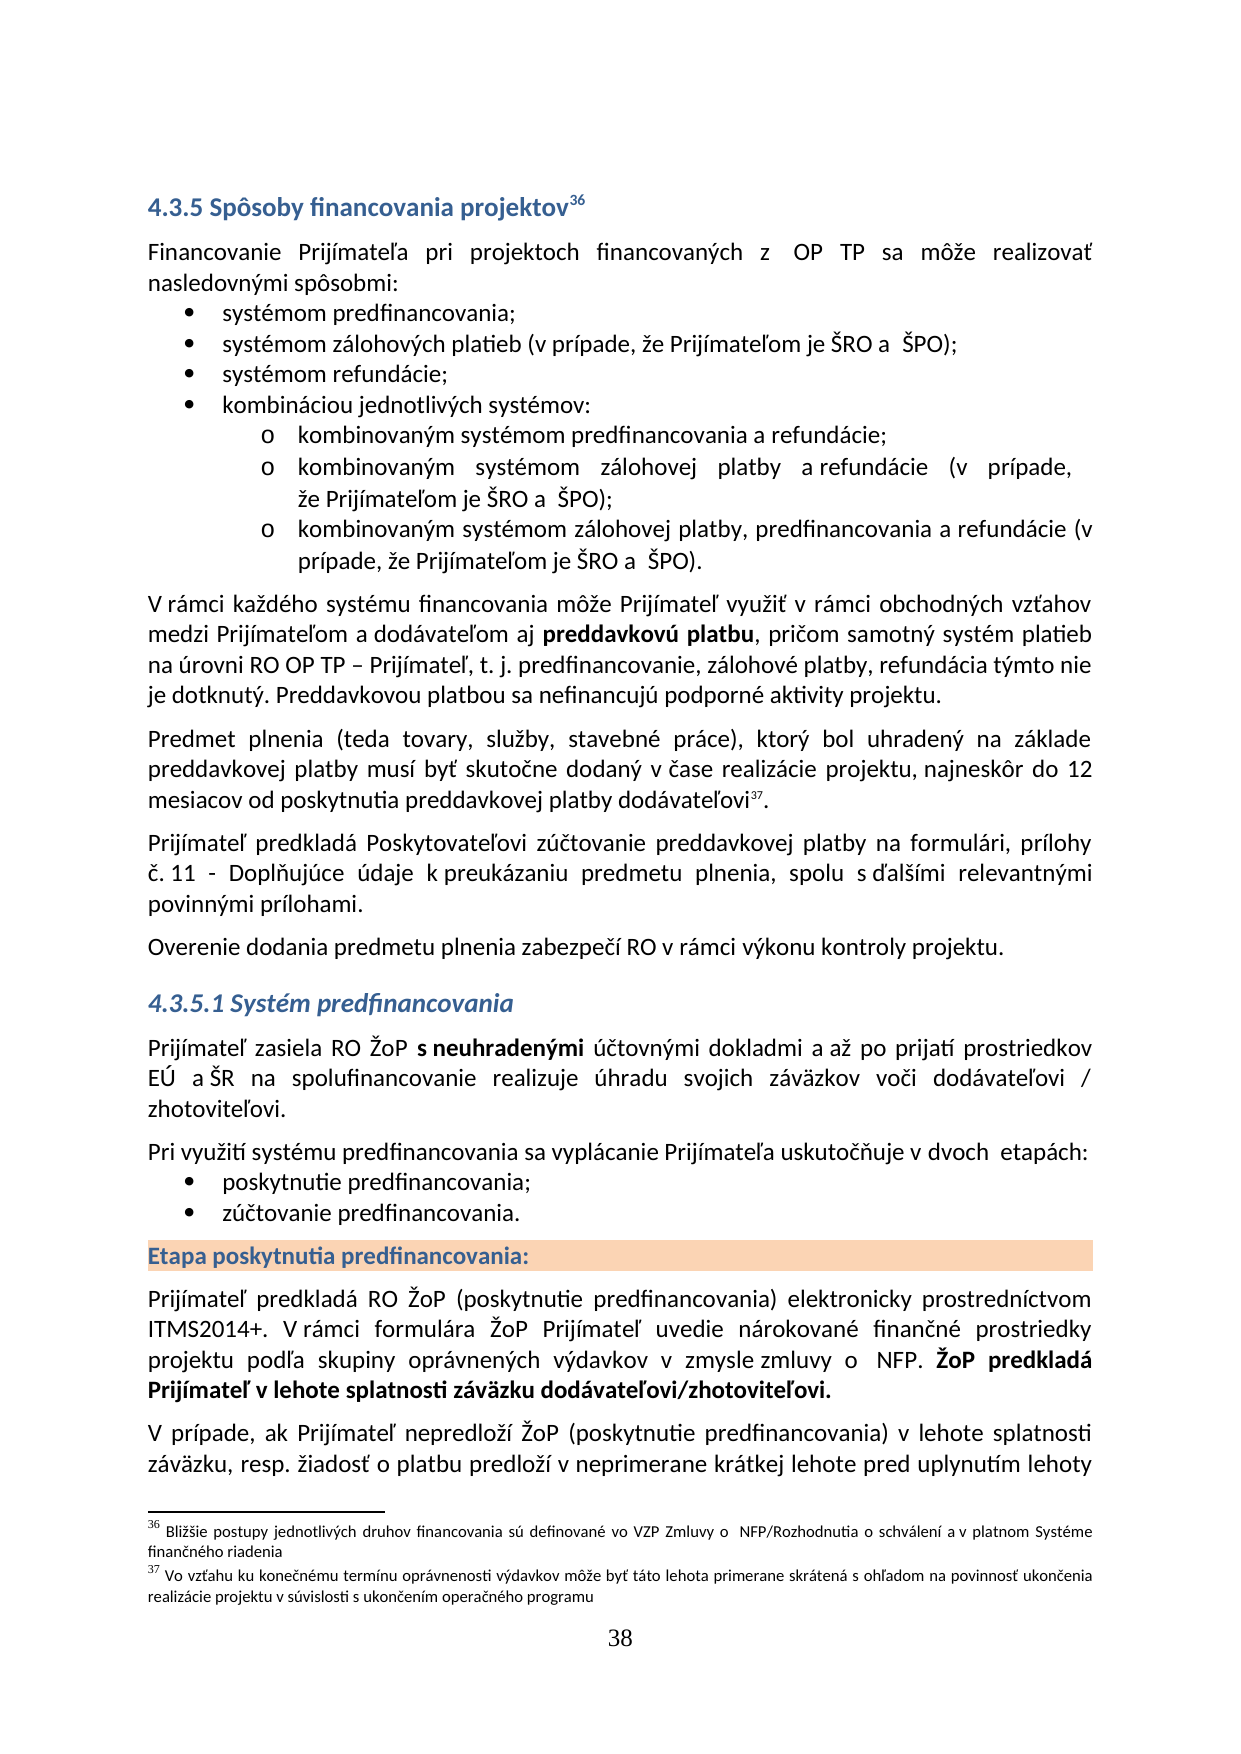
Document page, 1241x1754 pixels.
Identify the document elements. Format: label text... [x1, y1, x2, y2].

list Prijímateľ predkladá Poskytovateľovi zúčtovanie preddavkovej platby na formulári, prílohy č. 11 - Doplňujúce údaje k preukázaniu predmetu plnenia, spolu s ďalšími relevantnými povinnými prílohami. [148, 827, 1093, 918]
list systémom zálohových platieb (v prípade, že Prijímateľom je ŠRO a ŠPO); [185, 328, 1093, 358]
list kombinovaným systémom zálohovej platby, predfinancovania a refundácie (v prípade, že Prijímateľom je ŠRO a ŠPO). [260, 513, 1093, 576]
list systémom refundácie; [185, 358, 1093, 389]
list V rámci každého systému financovania môže Prijímateľ využiť v rámci obchodných vzťahov medzi Prijímateľom a dodávateľom aj preddavkovú platbu, pričom samotný systém platieb na úrovni RO OP TP – Prijímateľ, t. j. predfinancovanie, zálohové platby, refundácia týmto nie je dotknutý. Preddavkovou platbou sa nefinancujú podporné aktivity projektu. [148, 588, 1093, 710]
text Prijímateľ predkladá RO ŽoP (poskytnutie predfinancovania) elektronicky prostredníctvom ITMS2014+. V rámci formulára ŽoP Prijímateľ uvedie nárokované finančné prostriedky projektu podľa skupiny oprávnených výdavkov v zmysle zmluvy o NFP. ŽoP predkladá Prijímateľ v lehote splatnosti záväzku dodávateľovi/zhotoviteľovi. [148, 1283, 1093, 1405]
list kombinovaným systémom zálohovej platby a refundácie (v prípade, že Prijímateľom je ŠRO a ŠPO); [260, 451, 1093, 513]
list zúčtovanie predfinancovania. [185, 1197, 1093, 1227]
subtitle 4.3.5.1 Systém predfinancovania [148, 986, 1093, 1019]
list kombináciou jednotlivých systémov: [185, 389, 1093, 419]
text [148, 1418, 1093, 1479]
list Predmet plnenia (teda tovary, služby, stavebné práce), ktorý bol uhradený na základe preddavkovej platby musí byť skutočne dodaný v čase realizácie projektu, najneskôr do 12 mesiacov od poskytnutia preddavkovej platby dodávateľovi. [148, 723, 1093, 814]
list Financovanie Prijímateľa pri projektoch financovaných z OP TP sa môže realizovať nasledovnými spôsobmi: [148, 236, 1093, 297]
subtitle 4.3.5 Spôsoby financovania projektov [148, 191, 1093, 224]
list Prijímateľ zasiela RO ŽoP s neuhradenými účtovnými dokladmi a až po prijatí prostriedkov EÚ a ŠR na spolufinancovanie realizuje úhradu svojich záväzkov voči dodávateľovi / zhotoviteľovi. [148, 1032, 1093, 1123]
text Pri využití systému predfinancovania sa vyplácanie Prijímateľa uskutočňuje v dvoch etapách: [148, 1136, 1093, 1166]
list Overenie dodania predmetu plnenia zabezpečí RO v rámci výkonu kontroly projektu. [148, 931, 1093, 961]
text Etapa poskytnutia predfinancovania: [148, 1240, 1093, 1271]
list poskytnutie predfinancovania; [185, 1166, 1093, 1197]
list systémom predfinancovania; [185, 297, 1093, 328]
list kombinovaným systémom predfinancovania a refundácie; [260, 419, 1093, 451]
